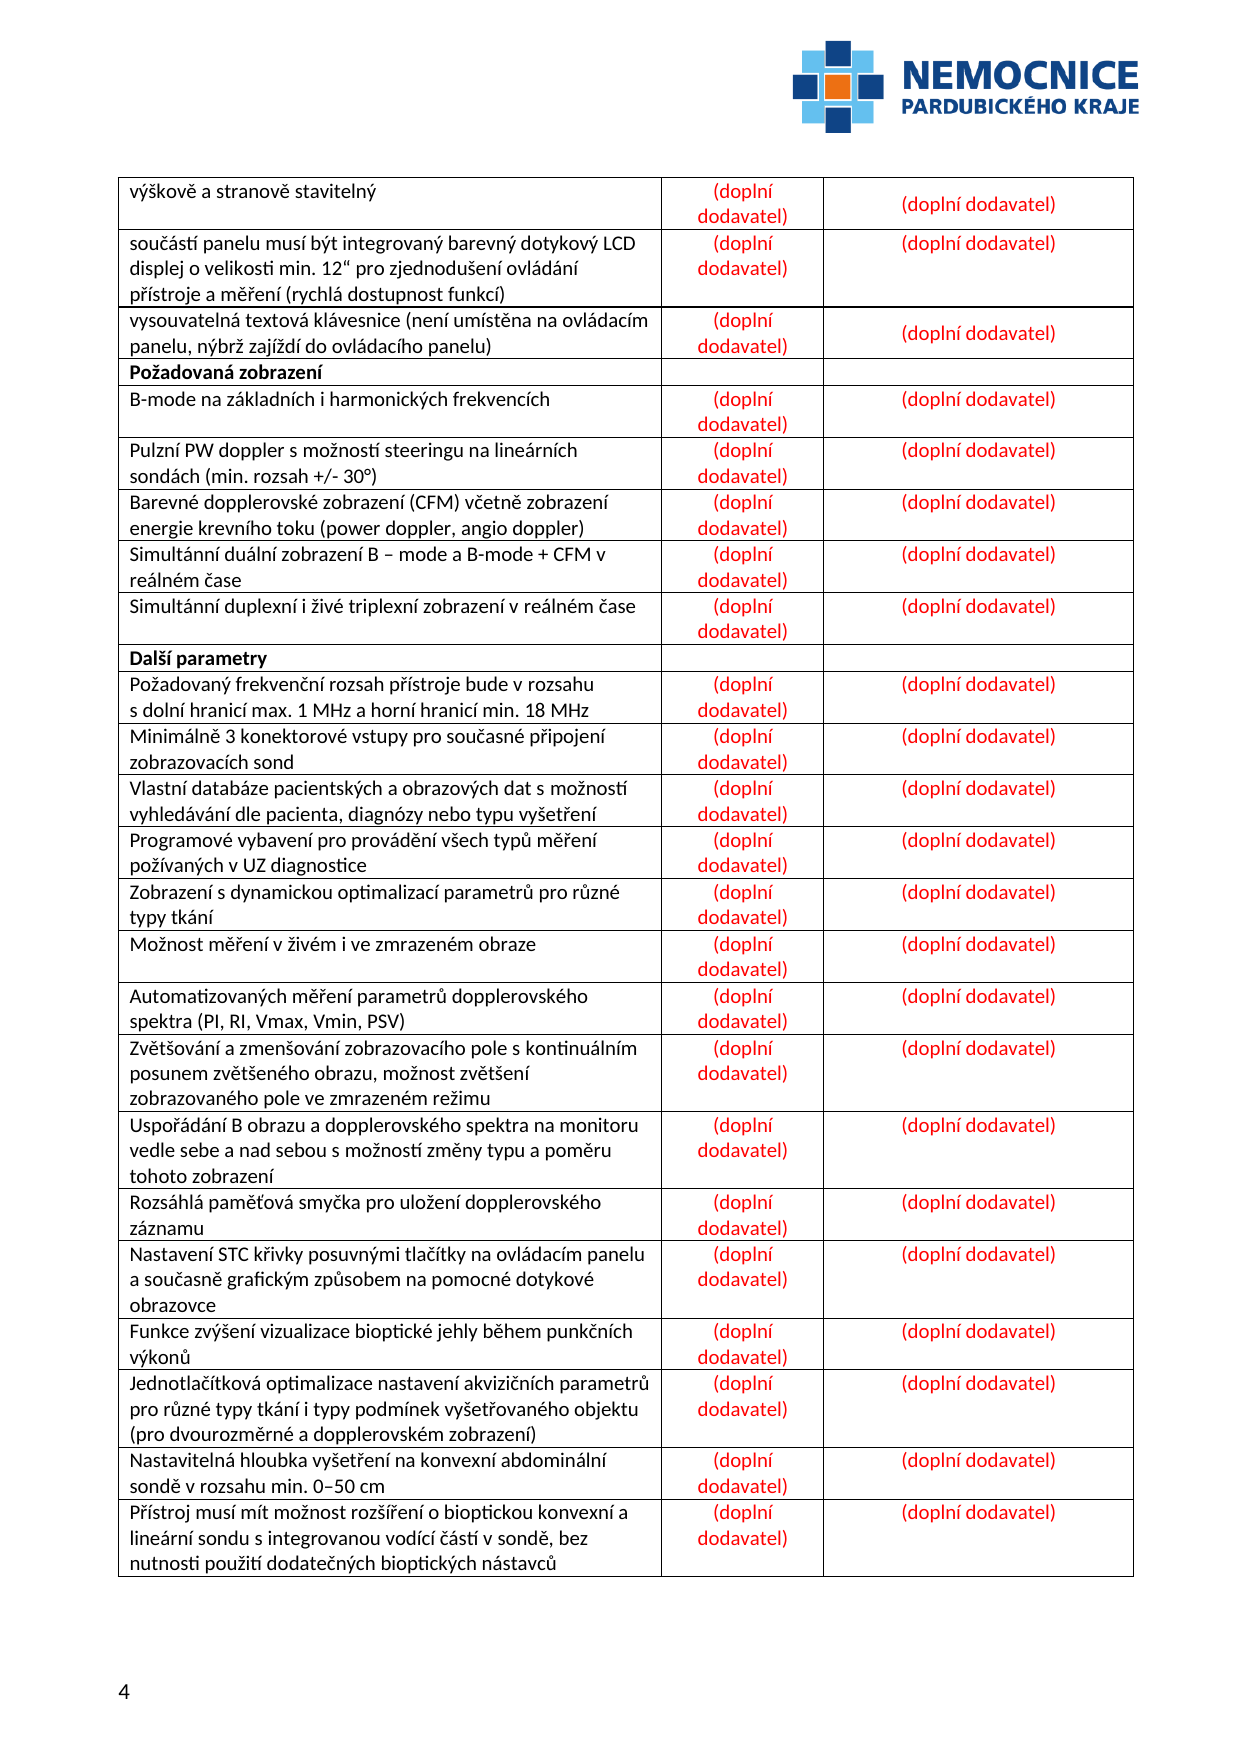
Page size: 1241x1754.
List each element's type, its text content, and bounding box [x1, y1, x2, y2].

table_cell Jednotlačítková optimalizace nastavení akvizičních parametrů pro různé typy tkání i typy podmínek vyšetřovaného objektu (pro dvourozměrné a dopplerovském zobrazení) [119, 1370, 661, 1447]
table_cell B-mode na základních i harmonických frekvencích [119, 386, 661, 437]
table_cell (doplní dodavatel) [824, 490, 1133, 540]
table_cell (doplní dodavatel) [662, 775, 823, 826]
table_cell (doplní dodavatel) [824, 308, 1133, 358]
table_cell (doplní dodavatel) [824, 931, 1133, 982]
table_cell (doplní dodavatel) [824, 1500, 1133, 1576]
table_cell Další parametry [119, 645, 661, 671]
table_cell Uspořádání B obrazu a dopplerovského spektra na monitoru vedle sebe a nad sebou s možností změny typu a poměru tohoto zobrazení [119, 1112, 661, 1188]
table_cell (doplní dodavatel) [824, 1112, 1133, 1188]
table_cell (doplní dodavatel) [662, 931, 823, 982]
table_cell součástí panelu musí být integrovaný barevný dotykový LCD displej o velikosti min. 12“ pro zjednodušení ovládání přístroje a měření (rychlá dostupnost funkcí) [119, 230, 661, 306]
table_cell Simultánní duplexní i živé triplexní zobrazení v reálném čase [119, 593, 661, 644]
table_cell Zobrazení s dynamickou optimalizací parametrů pro různé typy tkání [119, 879, 661, 930]
table_cell Možnost měření v živém i ve zmrazeném obraze [119, 931, 661, 982]
table_cell [662, 645, 823, 671]
table_cell (doplní dodavatel) [662, 178, 823, 229]
table_cell (doplní dodavatel) [824, 1189, 1133, 1240]
table_cell (doplní dodavatel) [824, 983, 1133, 1034]
table_cell (doplní dodavatel) [662, 593, 823, 644]
table_cell (doplní dodavatel) [662, 490, 823, 540]
table_cell (doplní dodavatel) [662, 672, 823, 722]
table_cell (doplní dodavatel) [662, 1319, 823, 1369]
table_cell (doplní dodavatel) [662, 879, 823, 930]
table_cell Minimálně 3 konektorové vstupy pro současné připojení zobrazovacích sond [119, 724, 661, 774]
table_cell (doplní dodavatel) [662, 983, 823, 1034]
table_cell (doplní dodavatel) [824, 724, 1133, 774]
table_cell (doplní dodavatel) [824, 593, 1133, 644]
picture [791, 39, 1139, 134]
table_cell [662, 359, 823, 385]
table_cell (doplní dodavatel) [824, 1035, 1133, 1111]
table_cell (doplní dodavatel) [662, 1500, 823, 1576]
table_cell (doplní dodavatel) [662, 1035, 823, 1111]
table_cell (doplní dodavatel) [824, 775, 1133, 826]
table_cell Funkce zvýšení vizualizace bioptické jehly během punkčních výkonů [119, 1319, 661, 1369]
table_cell (doplní dodavatel) [662, 230, 823, 306]
table_cell (doplní dodavatel) [662, 541, 823, 592]
table_cell (doplní dodavatel) [824, 230, 1133, 306]
table_cell (doplní dodavatel) [662, 386, 823, 437]
table_cell Barevné dopplerovské zobrazení (CFM) včetně zobrazení energie krevního toku (power doppler, angio doppler) [119, 490, 661, 540]
table_cell Zvětšování a zmenšování zobrazovacího pole s kontinuálním posunem zvětšeného obrazu, možnost zvětšení zobrazovaného pole ve zmrazeném režimu [119, 1035, 661, 1111]
table_cell Simultánní duální zobrazení B – mode a B-mode + CFM v reálném čase [119, 541, 661, 592]
table_cell (doplní dodavatel) [662, 1370, 823, 1447]
table_cell (doplní dodavatel) [824, 1241, 1133, 1317]
table_cell (doplní dodavatel) [662, 1241, 823, 1317]
table_cell (doplní dodavatel) [824, 827, 1133, 878]
table_cell Požadovaný frekvenční rozsah přístroje bude v rozsahu s dolní hranicí max. 1 MHz a horní hranicí min. 18 MHz [119, 672, 661, 722]
table_cell Programové vybavení pro provádění všech typů měření požívaných v UZ diagnostice [119, 827, 661, 878]
table_cell (doplní dodavatel) [662, 724, 823, 774]
table_cell [824, 645, 1133, 671]
table_cell Automatizovaných měření parametrů dopplerovského spektra (PI, RI, Vmax, Vmin, PSV) [119, 983, 661, 1034]
table_cell (doplní dodavatel) [824, 438, 1133, 488]
table_cell (doplní dodavatel) [662, 1112, 823, 1188]
table_cell Nastavení STC křivky posuvnými tlačítky na ovládacím panelu a současně grafickým způsobem na pomocné dotykové obrazovce [119, 1241, 661, 1317]
table_cell Rozsáhlá paměťová smyčka pro uložení dopplerovského záznamu [119, 1189, 661, 1240]
table_cell (doplní dodavatel) [824, 386, 1133, 437]
table_cell (doplní dodavatel) [824, 541, 1133, 592]
table_cell Vlastní databáze pacientských a obrazových dat s možností vyhledávání dle pacienta, diagnózy nebo typu vyšetření [119, 775, 661, 826]
table_cell (doplní dodavatel) [824, 1319, 1133, 1369]
table_cell Přístroj musí mít možnost rozšíření o bioptickou konvexní a lineární sondu s integrovanou vodící částí v sondě, bez nutnosti použití dodatečných bioptických nástavců [119, 1500, 661, 1576]
table_cell (doplní dodavatel) [824, 1370, 1133, 1447]
table_cell (doplní dodavatel) [662, 1189, 823, 1240]
table_cell (doplní dodavatel) [662, 1448, 823, 1498]
table_cell (doplní dodavatel) [662, 308, 823, 358]
table_cell (doplní dodavatel) [824, 672, 1133, 722]
table_cell (doplní dodavatel) [824, 1448, 1133, 1498]
table_cell (doplní dodavatel) [662, 438, 823, 488]
table_cell (doplní dodavatel) [662, 827, 823, 878]
table_cell Nastavitelná hloubka vyšetření na konvexní abdominální sondě v rozsahu min. 0–50 cm [119, 1448, 661, 1498]
table_cell (doplní dodavatel) [824, 178, 1133, 229]
table_cell vysouvatelná textová klávesnice (není umístěna na ovládacím panelu, nýbrž zajíždí do ovládacího panelu) [119, 308, 661, 358]
table_cell Pulzní PW doppler s možností steeringu na lineárních sondách (min. rozsah +/- 30°) [119, 438, 661, 488]
table_cell (doplní dodavatel) [824, 879, 1133, 930]
table_cell výškově a stranově stavitelný [119, 178, 661, 229]
table_cell [824, 359, 1133, 385]
table_cell Požadovaná zobrazení [119, 359, 661, 385]
